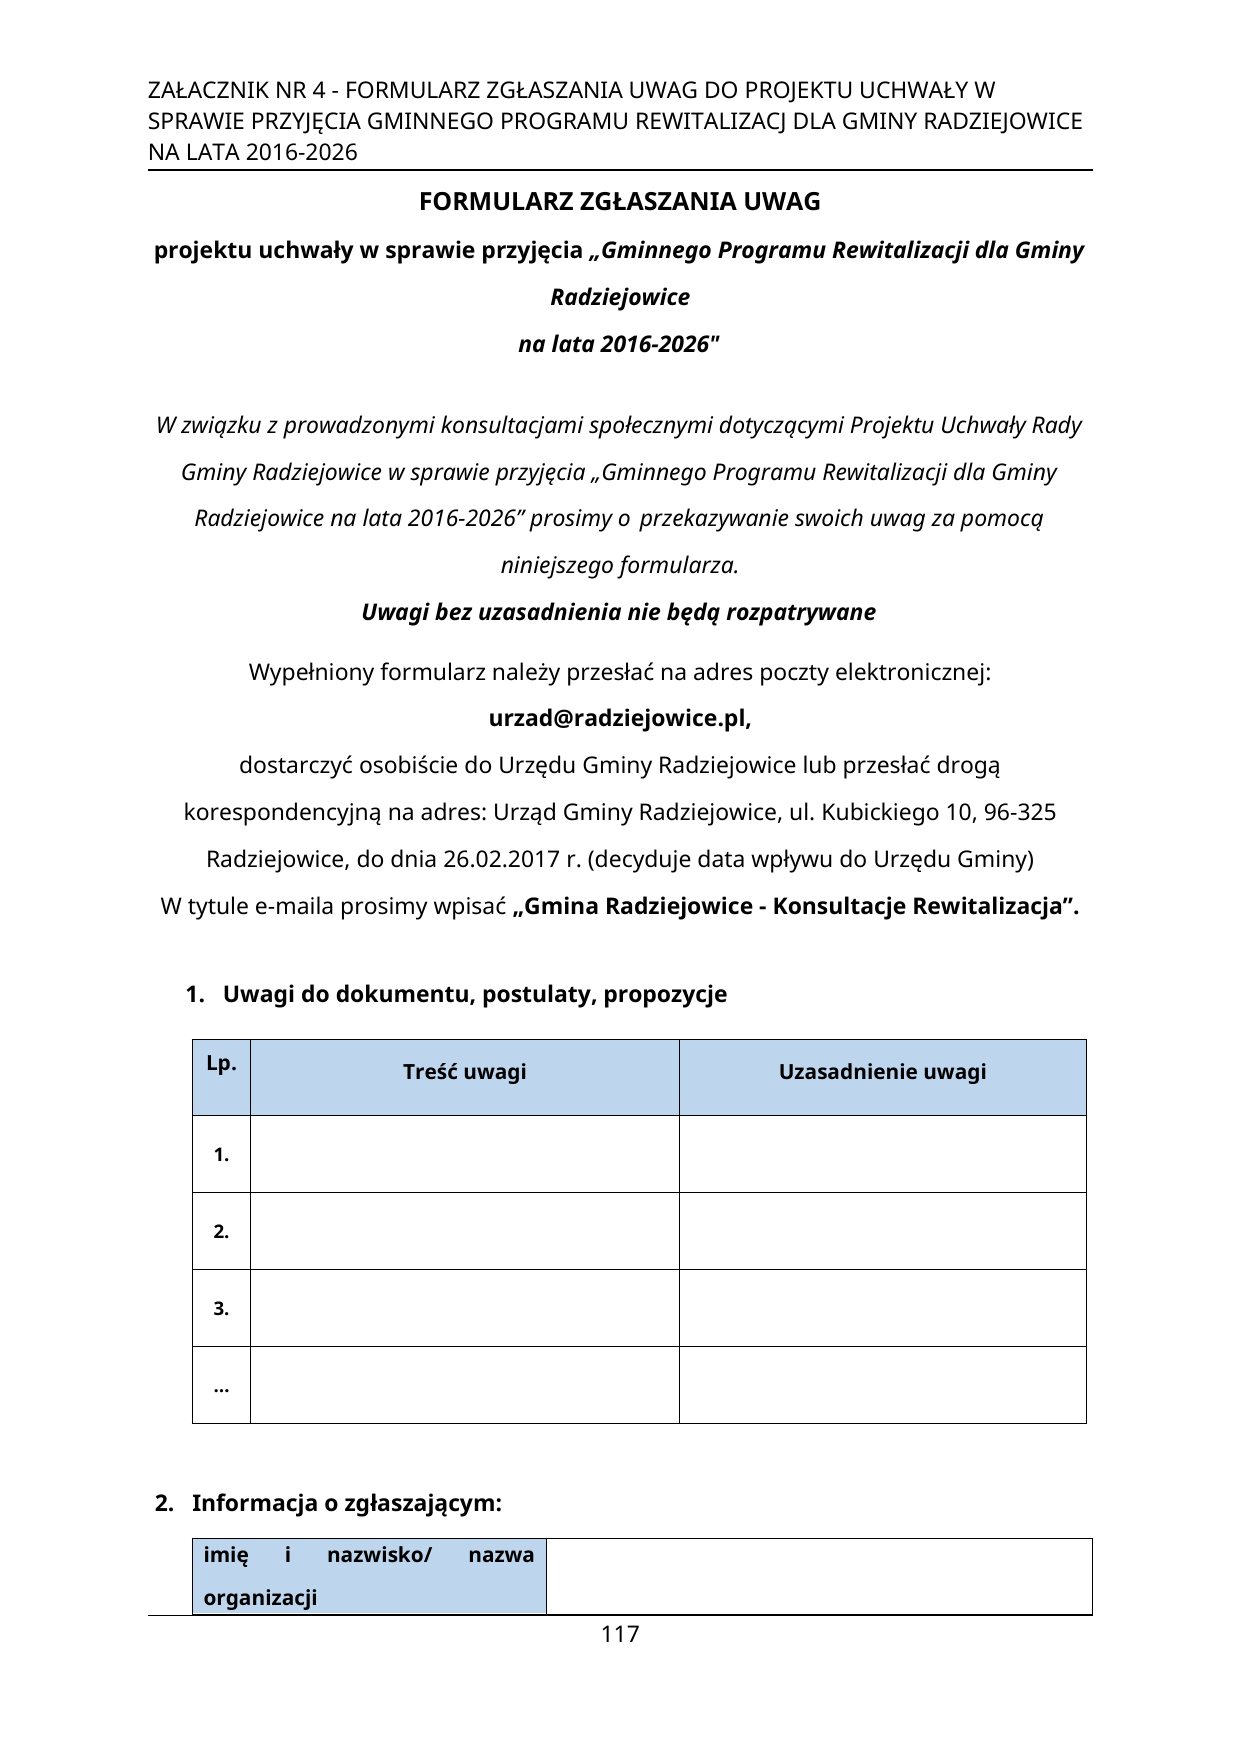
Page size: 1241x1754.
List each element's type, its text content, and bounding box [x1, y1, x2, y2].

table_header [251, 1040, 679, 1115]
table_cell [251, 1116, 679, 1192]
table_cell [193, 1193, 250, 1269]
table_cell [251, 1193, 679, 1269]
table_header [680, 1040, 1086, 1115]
text W tytule e-maila prosimy wpisać „Gmina Radziejowice - Konsultacje Rewitalizacja”. [148, 890, 1093, 921]
text na lata 2016-2026" [148, 328, 1093, 359]
list Uwagi do dokumentu, postulaty, propozycje [185, 978, 1093, 1009]
text FORMULARZ ZGŁASZANIA UWAG [148, 183, 1093, 217]
list Informacja o zgłaszającym: [154, 1487, 1093, 1518]
text projektu uchwały w sprawie przyjęcia „Gminnego Programu Rewitalizacji dla Gminy Radziejowice [148, 234, 1093, 312]
text dostarczyć osobiście do Urzędu Gminy Radziejowice lub przesłać drogą korespondencyjną na adres: Urząd Gminy Radziejowice, ul. Kubickiego 10, 96-325 Radziejowice, do dnia 26.02.2017 r. (decyduje data wpływu do Urzędu Gminy) [148, 749, 1093, 874]
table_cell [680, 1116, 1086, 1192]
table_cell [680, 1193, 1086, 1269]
text W związku z prowadzonymi konsultacjami społecznymi dotyczącymi Projektu Uchwały Rady Gminy Radziejowice w sprawie przyjęcia „Gminnego Programu Rewitalizacji dla Gminy Radziejowice na lata 2016-2026” prosimy o przekazywanie swoich uwag za pomocą niniejszego formularza. [148, 408, 1093, 580]
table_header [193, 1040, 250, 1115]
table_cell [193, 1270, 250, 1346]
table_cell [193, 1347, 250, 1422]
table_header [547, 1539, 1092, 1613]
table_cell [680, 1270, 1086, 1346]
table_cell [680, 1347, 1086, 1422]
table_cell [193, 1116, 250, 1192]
text Wypełniony formularz należy przesłać na adres poczty elektronicznej: urzad@radziejowice.pl, [148, 655, 1093, 733]
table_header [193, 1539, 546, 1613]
text Uwagi bez uzasadnienia nie będą rozpatrywane [148, 596, 1093, 627]
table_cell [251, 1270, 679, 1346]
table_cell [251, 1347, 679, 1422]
